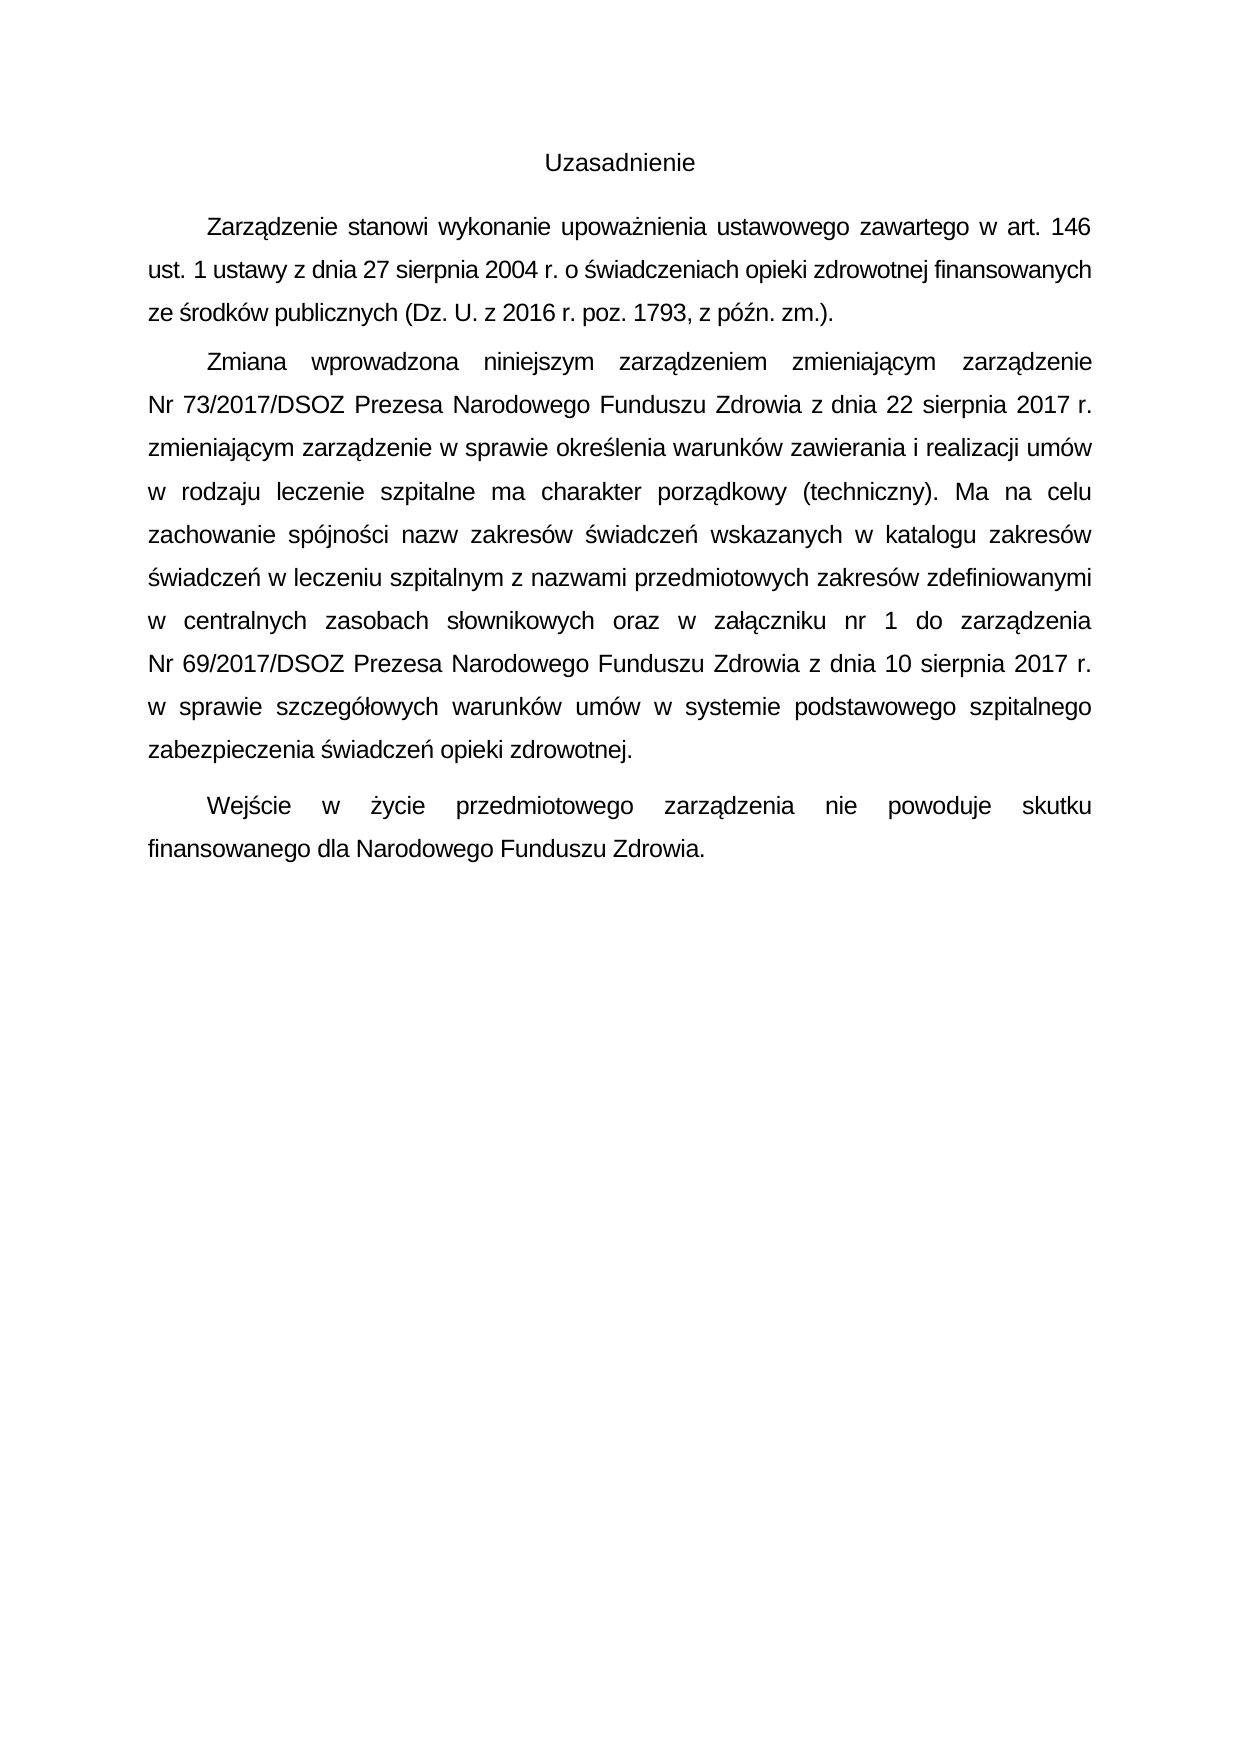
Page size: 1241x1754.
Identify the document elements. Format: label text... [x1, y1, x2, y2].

text Uzasadnienie [148, 148, 1093, 176]
text Zarządzenie stanowi wykonanie upoważnienia ustawowego zawartego w art. 146 ust. 1 ustawy z dnia 27 sierpnia 2004 r. o świadczeniach opieki zdrowotnej finansowanych ze środków publicznych (Dz. U. z 2016 r. poz. 1793, z późn. zm.). [148, 212, 1093, 327]
text Zmiana wprowadzona niniejszym zarządzeniem zmieniającym zarządzenie Nr 73/2017/DSOZ Prezesa Narodowego Funduszu Zdrowia z dnia 22 sierpnia 2017 r. zmieniającym zarządzenie w sprawie określenia warunków zawierania i realizacji umów w rodzaju leczenie szpitalne ma charakter porządkowy (techniczny). Ma na celu zachowanie spójności nazw zakresów świadczeń wskazanych w katalogu zakresów świadczeń w leczeniu szpitalnym z nazwami przedmiotowych zakresów zdefiniowanymi w centralnych zasobach słownikowych oraz w załączniku nr 1 do zarządzenia Nr 69/2017/DSOZ Prezesa Narodowego Funduszu Zdrowia z dnia 10 sierpnia 2017 r. w sprawie szczegółowych warunków umów w systemie podstawowego szpitalnego zabezpieczenia świadczeń opieki zdrowotnej. [148, 347, 1093, 764]
text Wejście w życie przedmiotowego zarządzenia nie powoduje skutku finansowanego dla Narodowego Funduszu Zdrowia. [148, 791, 1093, 863]
